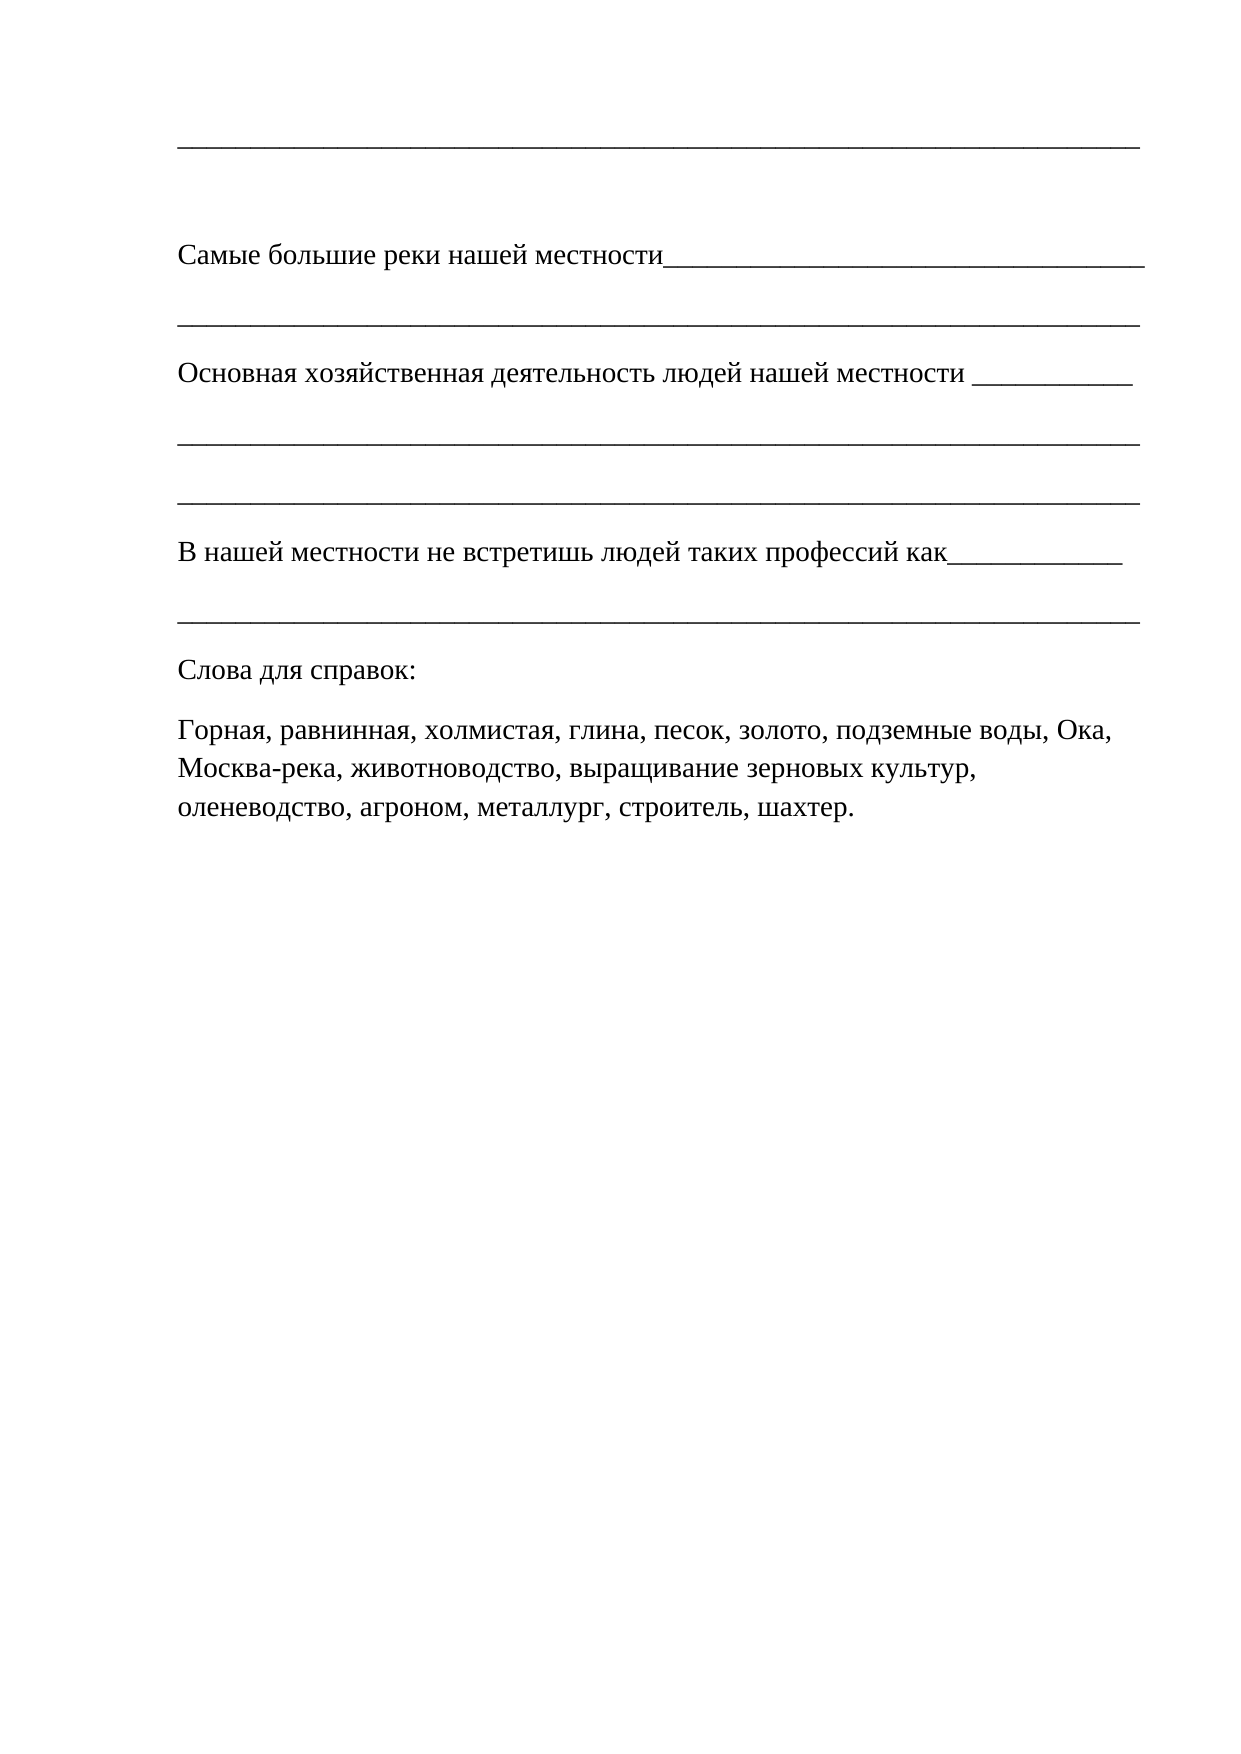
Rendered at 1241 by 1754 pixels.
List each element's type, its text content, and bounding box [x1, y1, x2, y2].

text __________________________________________________________________ [177, 474, 1152, 508]
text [177, 118, 1152, 152]
text Слова для справок: [177, 652, 1152, 686]
text Горная, равнинная, холмистая, глина, песок, золото, подземные воды, Ока, Москва-река, животноводство, выращивание зерновых культур, оленеводство, агроном, металлург, строитель, шахтер. [177, 712, 1152, 822]
text Самые большие реки нашей местности_________________________________ [177, 237, 1152, 270]
text Основная хозяйственная деятельность людей нашей местности ___________ [177, 356, 1152, 389]
text __________________________________________________________________ [177, 415, 1152, 448]
text __________________________________________________________________ [177, 593, 1152, 627]
text В нашей местности не встретишь людей таких профессий как____________ [177, 534, 1152, 567]
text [177, 296, 1152, 330]
